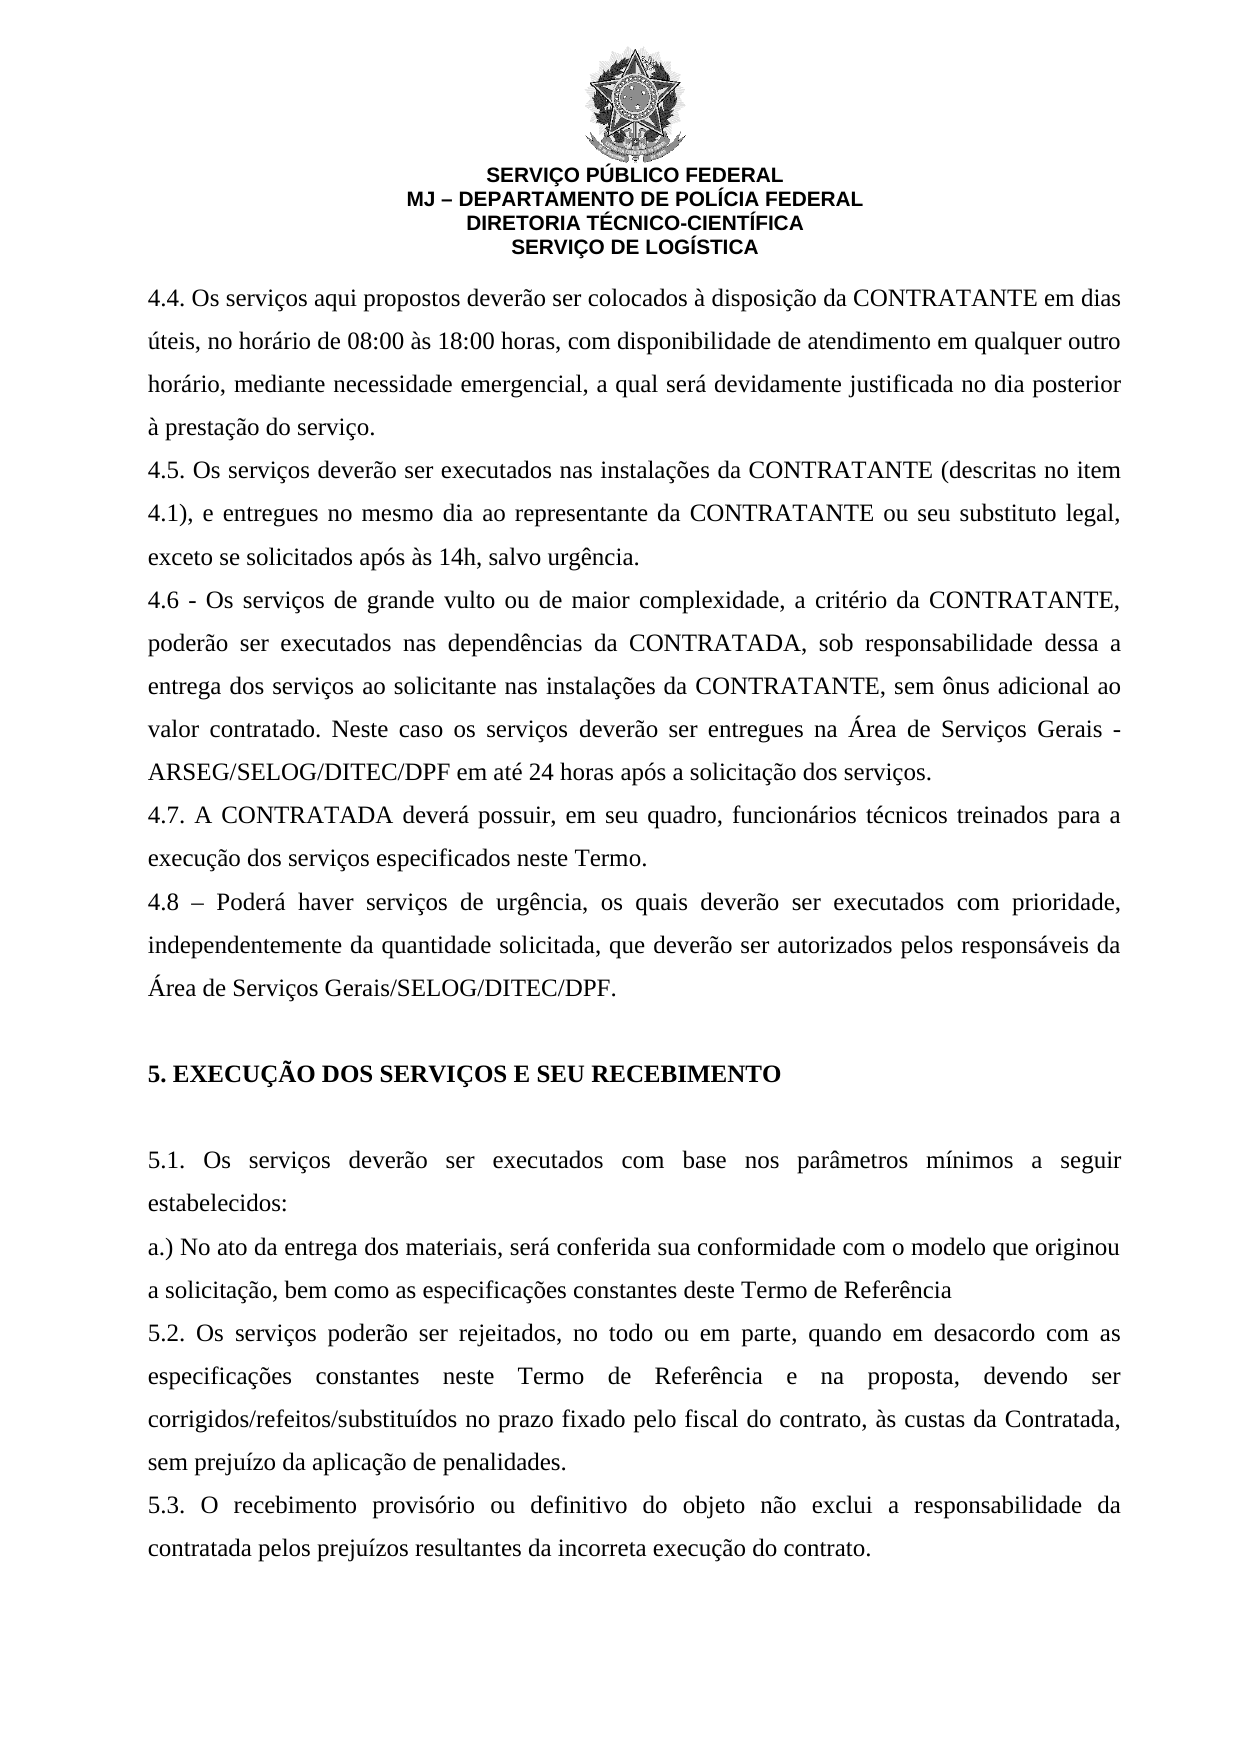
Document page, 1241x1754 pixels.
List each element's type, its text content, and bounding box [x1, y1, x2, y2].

text 4.7. A CONTRATADA deverá possuir, em seu quadro, funcionários técnicos treinados para a execução dos serviços especificados neste Termo. [148, 800, 1122, 872]
text 4.8 – Poderá haver serviços de urgência, os quais deverão ser executados com prioridade, independentemente da quantidade solicitada, que deverão ser autorizados pelos responsáveis da Área de Serviços Gerais/SELOG/DITEC/DPF. [148, 887, 1122, 1002]
text 5. EXECUÇÃO DOS SERVIÇOS E SEU RECEBIMENTO [148, 1059, 1122, 1088]
text 4.6 - Os serviços de grande vulto ou de maior complexidade, a critério da CONTRATANTE, poderão ser executados nas dependências da CONTRATADA, sob responsabilidade dessa a entrega dos serviços ao solicitante nas instalações da CONTRATANTE, sem ônus adicional ao valor contratado. Neste caso os serviços deverão ser entregues na Área de Serviços Gerais - ARSEG/SELOG/DITEC/DPF em até 24 horas após a solicitação dos serviços. [148, 585, 1122, 786]
text 5.2. Os serviços poderão ser rejeitados, no todo ou em parte, quando em desacordo com as especificações constantes neste Termo de Referência e na proposta, devendo ser corrigidos/refeitos/substituídos no prazo fixado pelo fiscal do contrato, às custas da Contratada, sem prejuízo da aplicação de penalidades. [148, 1318, 1122, 1476]
text 4.5. Os serviços deverão ser executados nas instalações da CONTRATANTE (descritas no item 4.1), e entregues no mesmo dia ao representante da CONTRATANTE ou seu substituto legal, exceto se solicitados após às 14h, salvo urgência. [148, 455, 1122, 570]
text 4.4. Os serviços aqui propostos deverão ser colocados à disposição da CONTRATANTE em dias úteis, no horário de 08:00 às 18:00 horas, com disponibilidade de atendimento em qualquer outro horário, mediante necessidade emergencial, a qual será devidamente justificada no dia posterior à prestação do serviço. [148, 283, 1122, 441]
text 5.1. Os serviços deverão ser executados com base nos parâmetros mínimos a seguir estabelecidos: [148, 1145, 1122, 1217]
text 5.3. O recebimento provisório ou definitivo do objeto não exclui a responsabilidade da contratada pelos prejuízos resultantes da incorreta execução do contrato. [148, 1490, 1122, 1562]
text a.) No ato da entrega dos materiais, será conferida sua conformidade com o modelo que originou a solicitação, bem como as especificações constantes deste Termo de Referência [148, 1232, 1122, 1303]
